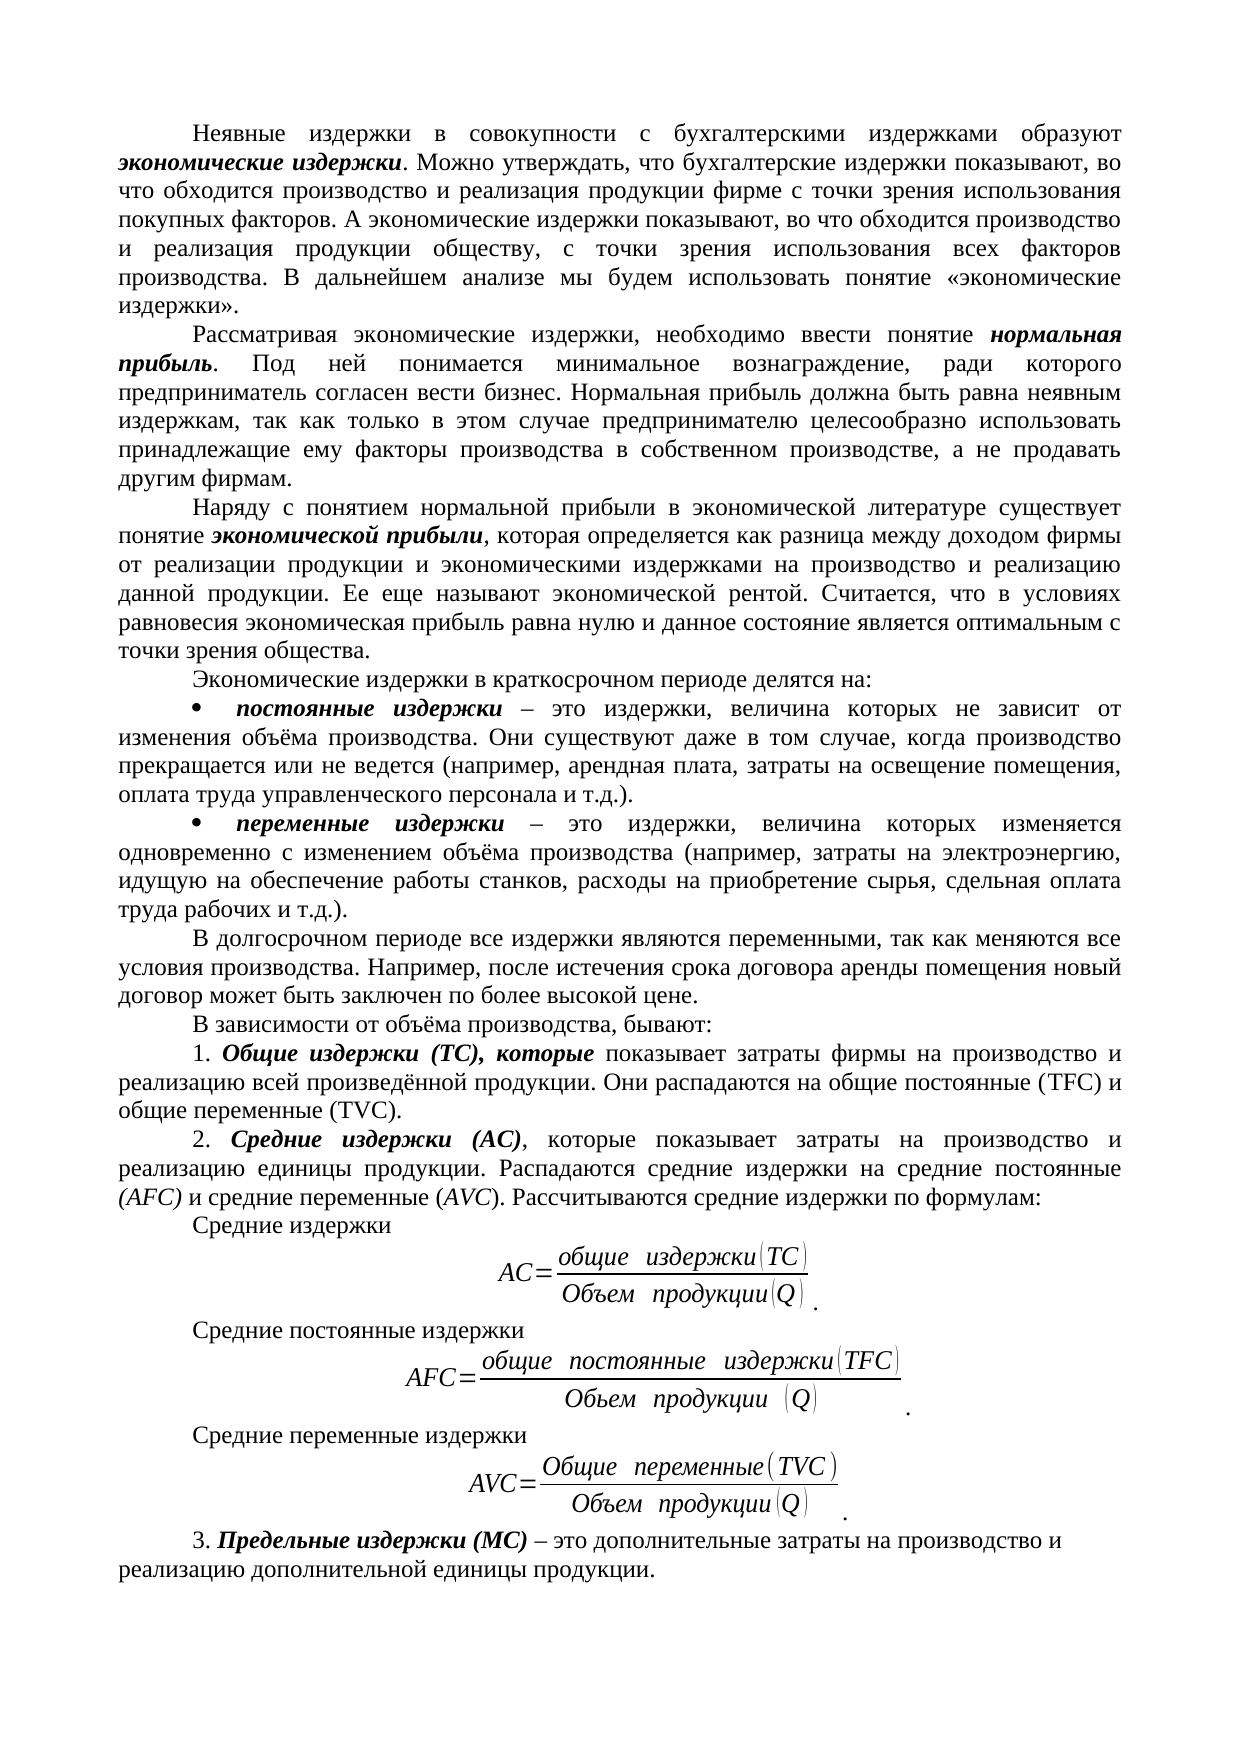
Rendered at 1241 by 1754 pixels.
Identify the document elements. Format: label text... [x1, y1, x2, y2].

list переменные издержки – это издержки, величина которых изменяется одновременно с изменением объёма производства (например, затраты на электроэнергию, идущую на обеспечение работы станков, расходы на приобретение сырья, сдельная оплата труда рабочих и т.д.). [118, 808, 1122, 923]
text 3. Предельные издержки (МС) – это дополнительные затраты на производство и реализацию дополнительной единицы продукции. [118, 1526, 1122, 1583]
text . [118, 1239, 1122, 1316]
text В долгосрочном периоде все издержки являются переменными, так как меняются все условия производства. Например, после истечения срока договора аренды помещения новый договор может быть заключен по более высокой цене. [118, 923, 1122, 1009]
text Средние переменные издержки [118, 1421, 1122, 1449]
text . [118, 1449, 1122, 1526]
text Средние издержки [118, 1211, 1122, 1239]
text 2. Средние издержки (AC), которые показывает затраты на производство и реализацию единицы продукции. Распадаются средние издержки на средние постоянные (AFC) и средние переменные (AVC). Рассчитываются средние издержки по формулам: [118, 1124, 1122, 1211]
text Экономические издержки в краткосрочном периоде делятся на: [118, 664, 1122, 693]
text 1. Общие издержки (ТС), которые показывает затраты фирмы на производство и реализацию всей произведённой продукции. Они распадаются на общие постоянные (TFC) и общие переменные (TVC). [118, 1038, 1122, 1124]
text В зависимости от объёма производства, бывают: [118, 1009, 1122, 1038]
text Неявные издержки в совокупности с бухгалтерскими издержками образуют экономические издержки. Можно утверждать, что бухгалтерские издержки показывают, во что обходится производство и реализация продукции фирме с точки зрения использования покупных факторов. А экономические издержки показывают, во что обходится производство и реализация продукции обществу, с точки зрения использования всех факторов производства. В дальнейшем анализе мы будем использовать понятие «экономические издержки». [118, 118, 1122, 319]
list постоянные издержки – это издержки, величина которых не зависит от изменения объёма производства. Они существуют даже в том случае, когда производство прекращается или не ведется (например, арендная плата, затраты на освещение помещения, оплата труда управленческого персонала и т.д.). [118, 693, 1122, 808]
text Рассматривая экономические издержки, необходимо ввести понятие нормальная прибыль. Под ней понимается минимальное вознаграждение, ради которого предприниматель согласен вести бизнес. Нормальная прибыль должна быть равна неявным издержкам, так как только в этом случае предпринимателю целесообразно использовать принадлежащие ему факторы производства в собственном производстве, а не продавать другим фирмам. [118, 319, 1122, 492]
text Средние постоянные издержки [118, 1316, 1122, 1344]
text . [118, 1344, 1122, 1421]
text Наряду с понятием нормальной прибыли в экономической литературе существует понятие экономической прибыли, которая определяется как разница между доходом фирмы от реализации продукции и экономическими издержками на производство и реализацию данной продукции. Ее еще называют экономической рентой. Считается, что в условиях равновесия экономическая прибыль равна нулю и данное состояние является оптимальным с точки зрения общества. [118, 492, 1122, 664]
